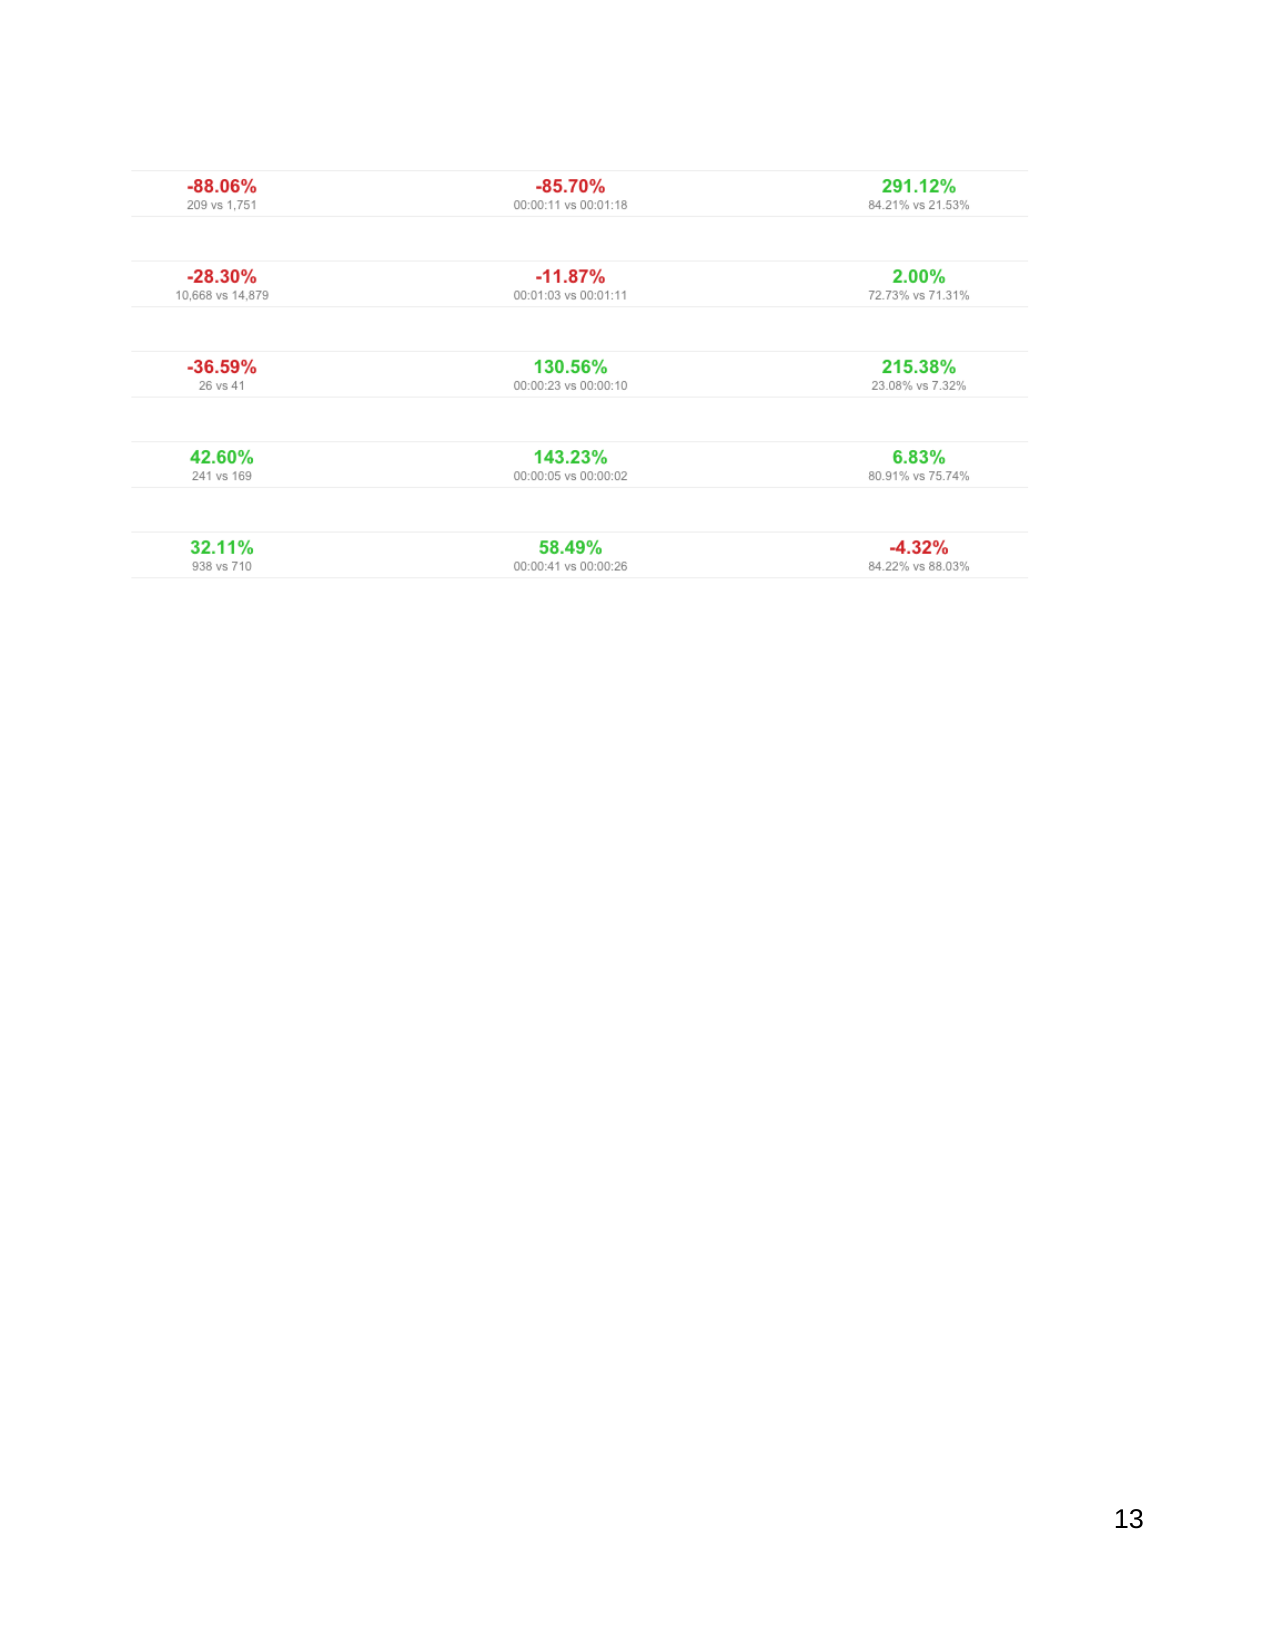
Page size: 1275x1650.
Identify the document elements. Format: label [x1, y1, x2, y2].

picture [131, 150, 1029, 594]
